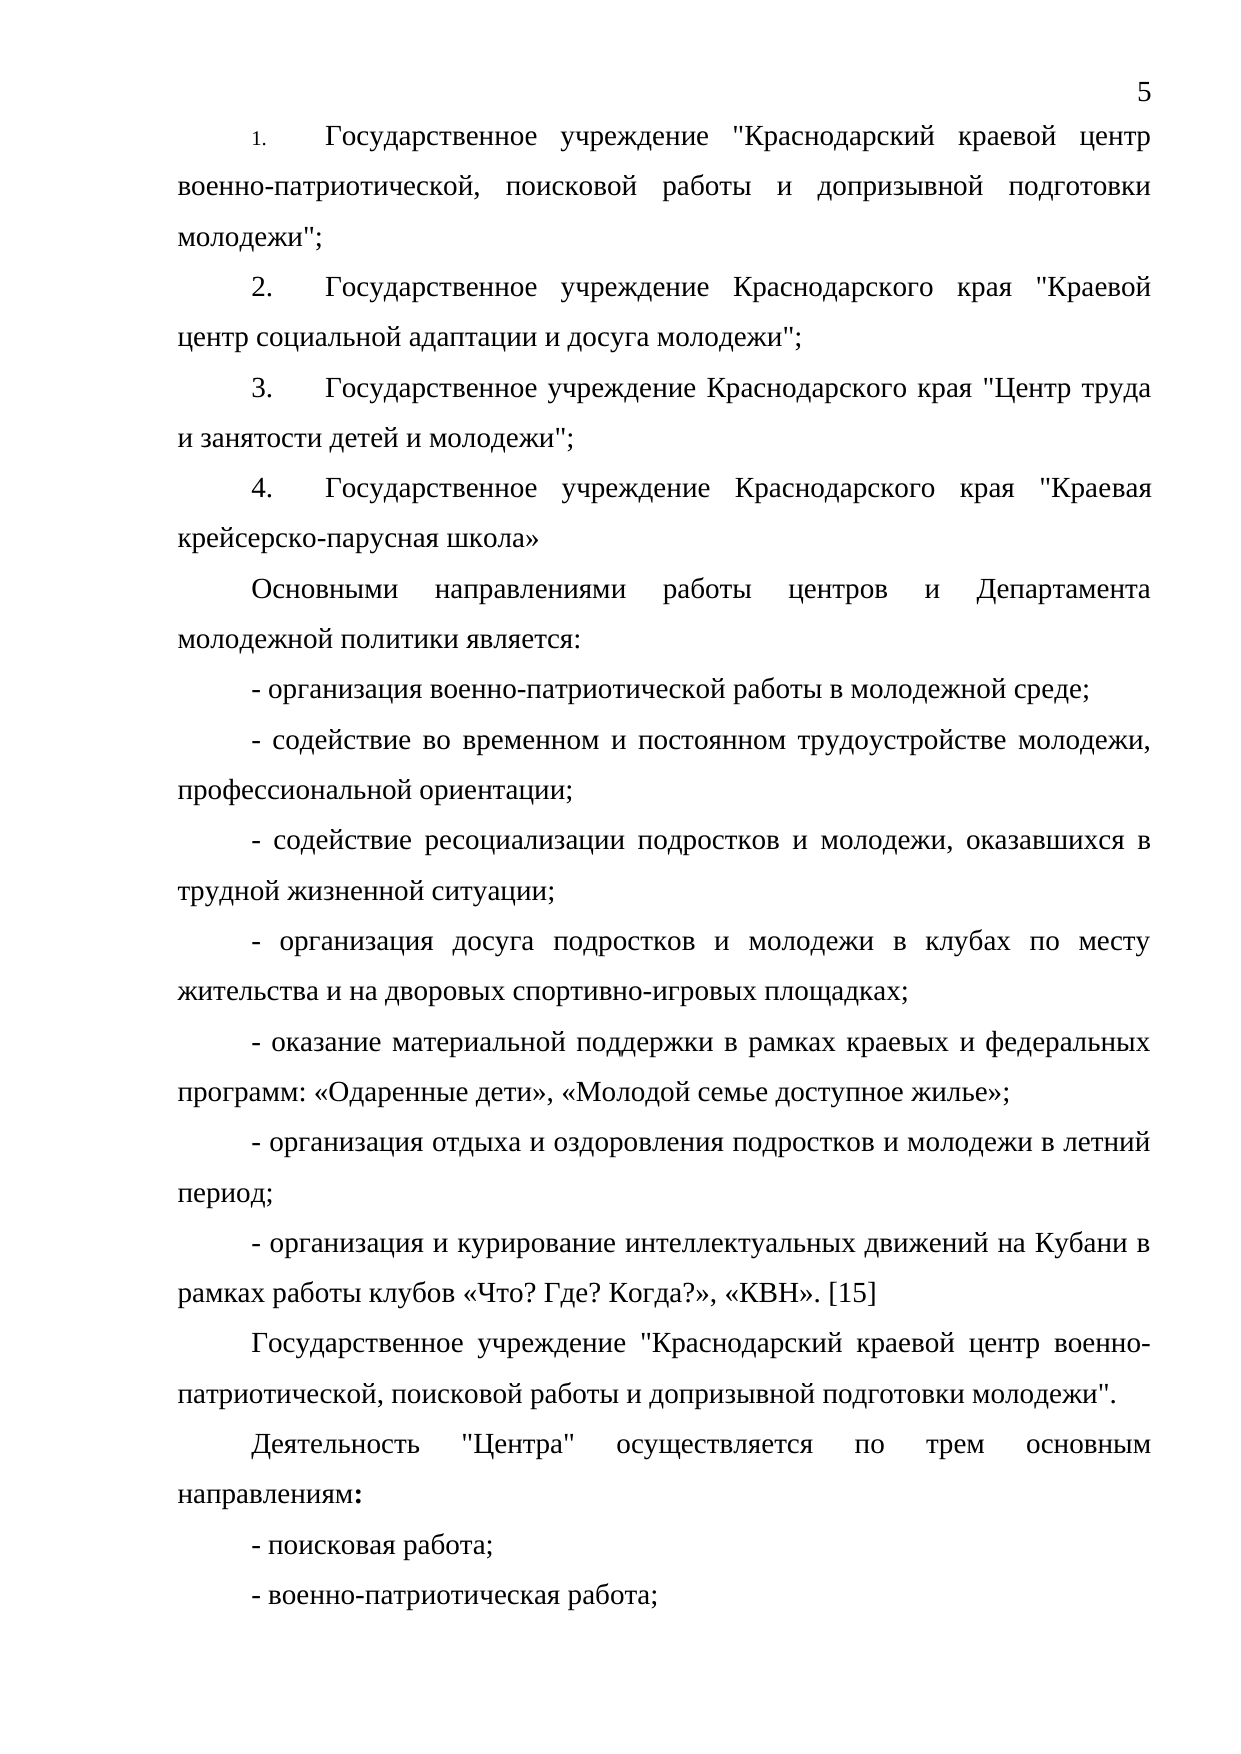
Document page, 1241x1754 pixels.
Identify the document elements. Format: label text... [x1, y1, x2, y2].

text - военно-патриотическая работа; [177, 1577, 1152, 1611]
text - организация досуга подростков и молодежи в клубах по месту жительства и на дворовых спортивно-игровых площадках; [177, 923, 1152, 1007]
text Деятельность "Центра" осуществляется по трем основным направлениям: [177, 1426, 1152, 1510]
list Государственное учреждение Краснодарского края "Краевая крейсерско-парусная школа» [177, 470, 1152, 554]
text Государственное учреждение "Краснодарский краевой центр военно-патриотической, поисковой работы и допризывной подготовки молодежи". [177, 1326, 1152, 1409]
text - организация отдыха и оздоровления подростков и молодежи в летний период; [177, 1124, 1152, 1208]
text - содействие ресоциализации подростков и молодежи, оказавшихся в трудной жизненной ситуации; [177, 822, 1152, 906]
text - организация и курирование интеллектуальных движений на Кубани в рамках работы клубов «Что? Где? Когда?», «КВН». [15] [177, 1225, 1152, 1309]
list Государственное учреждение "Краснодарский краевой центр военно-патриотической, поисковой работы и допризывной подготовки молодежи"; [177, 118, 1152, 252]
text - организация военно-патриотической работы в молодежной среде; [177, 672, 1152, 705]
list Государственное учреждение Краснодарского края "Центр труда и занятости детей и молодежи"; [177, 370, 1152, 453]
text - оказание материальной поддержки в рамках краевых и федеральных программ: «Одаренные дети», «Молодой семье доступное жилье»; [177, 1024, 1152, 1108]
list Государственное учреждение Краснодарского края "Краевой центр социальной адаптации и досуга молодежи"; [177, 269, 1152, 353]
text - содействие во временном и постоянном трудоустройстве молодежи, профессиональной ориентации; [177, 722, 1152, 806]
text Основными направлениями работы центров и Департамента молодежной политики является: [177, 571, 1152, 655]
text - поисковая работа; [177, 1527, 1152, 1560]
